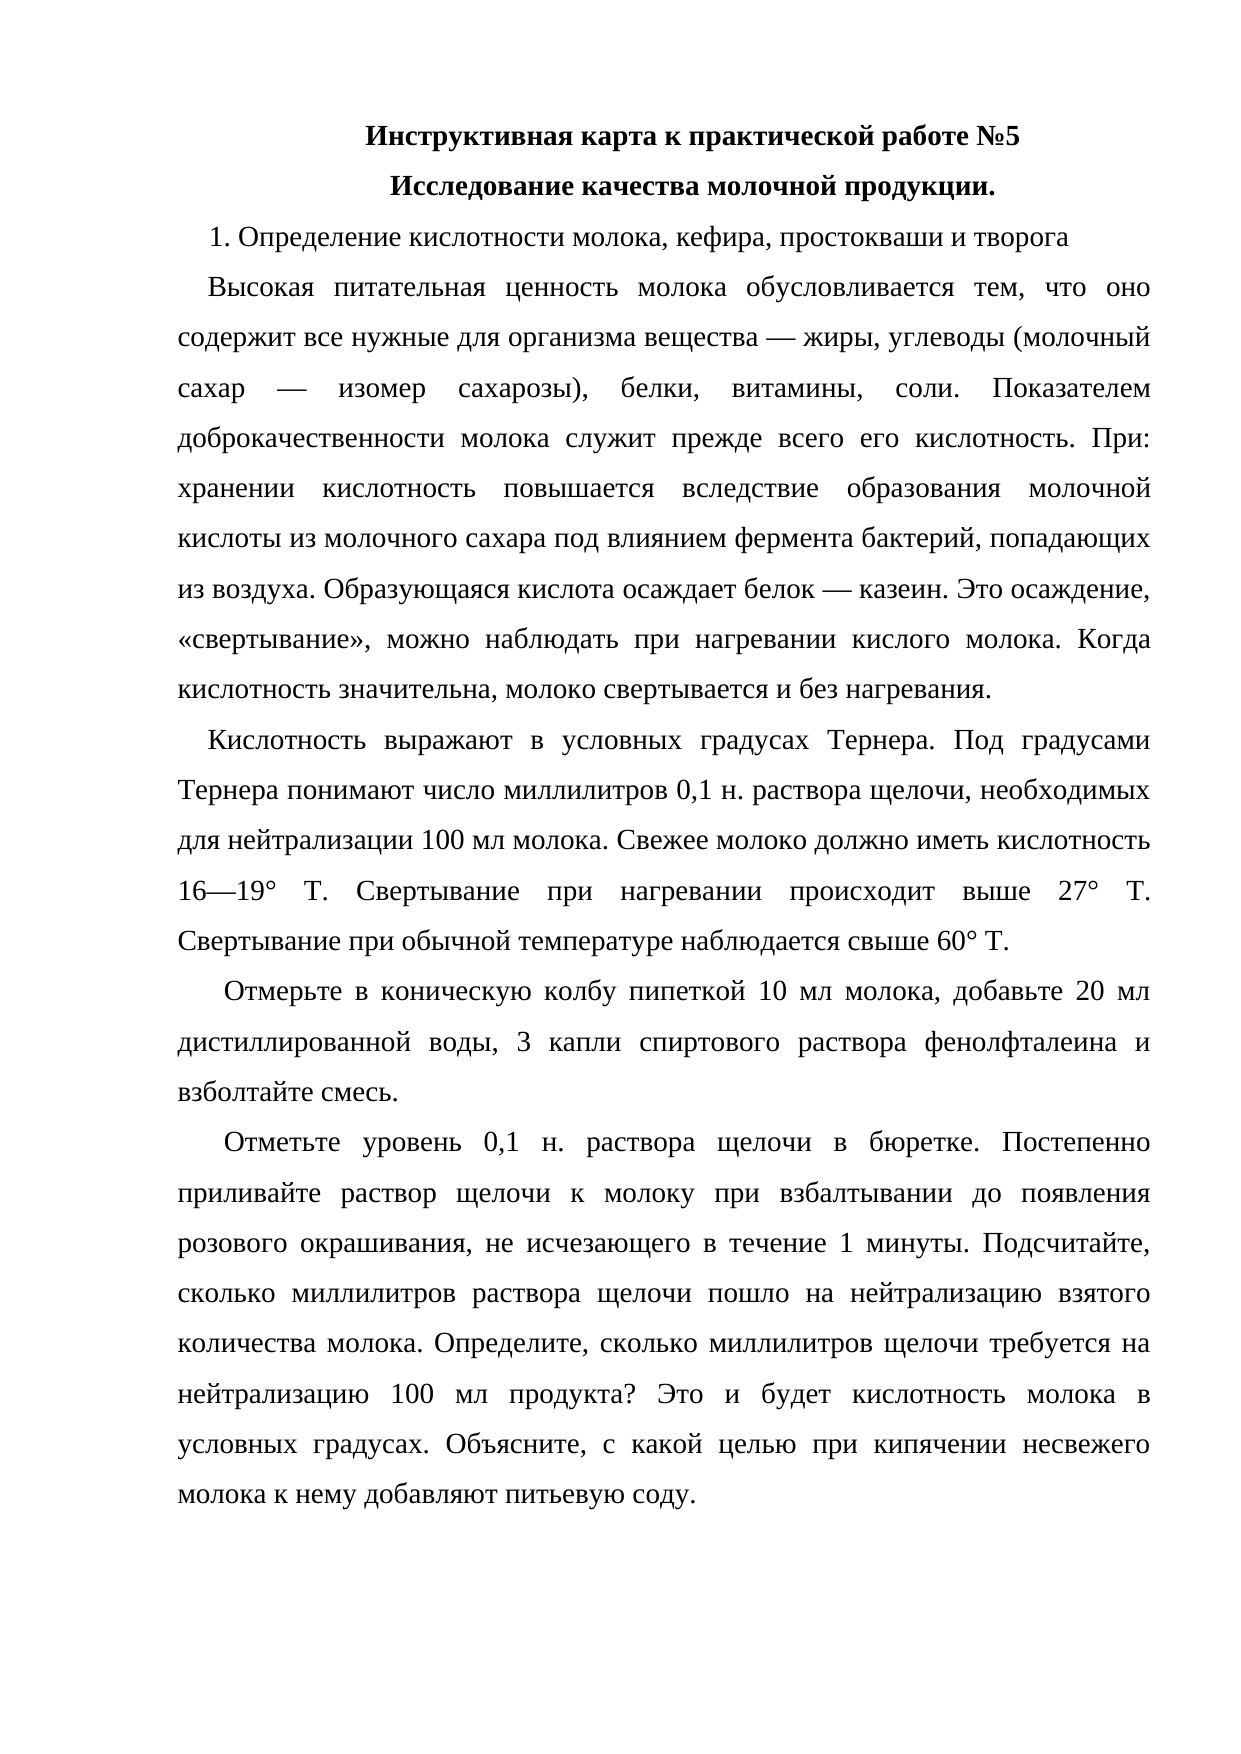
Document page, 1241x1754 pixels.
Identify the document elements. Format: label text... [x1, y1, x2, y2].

text 1. Определение кислотности молока, кефира, простокваши и творога [177, 219, 1152, 252]
text Исследование качества молочной продукции. [177, 168, 1152, 202]
text Высокая питательная ценность молока обусловливается тем, что оно содержит все нужные для организма вещества — жиры, углеводы (молочный сахар — изомер сахарозы), белки, витамины, соли. Показателем доброкачественности молока служит прежде всего его кислотность. При: хранении кислотность повышается вследствие образования молочной кислоты из молочного сахара под влиянием фермента бактерий, попадающих из воздуха. Образующаяся кислота осаждает белок — казеин. Это осаждение, «свертывание», можно наблюдать при нагревании кислого молока. Когда кислотность значительна, молоко свертывается и без нагревания. [177, 269, 1152, 705]
text Отмерьте в коническую колбу пипеткой 10 мл молока, добавьте 20 мл дистиллированной воды, 3 капли спиртового раствора фенолфталеина и взболтайте смесь. [177, 973, 1152, 1108]
text Отметьте уровень 0,1 н. раствора щелочи в бюретке. Постепенно приливайте раствор щелочи к молоку при взбалтывании до появления розового окрашивания, не исчезающего в течение 1 минуты. Подсчитайте, сколько миллилитров раствора щелочи пошло на нейтрализацию взятого количества молока. Определите, сколько миллилитров щелочи требуется на нейтрализацию 100 мл продукта? Это и будет кислотность молока в условных градусах. Объясните, с какой целью при кипячении несвежего молока к нему добавляют питьевую соду. [177, 1124, 1152, 1510]
text Кислотность выражают в условных градусах Тернера. Под градусами Тернера понимают число миллилитров 0,1 н. раствора щелочи, необходимых для нейтрализации 100 мл молока. Свежее молоко должно иметь кислотность 16—19° Т. Свертывание при нагревании происходит выше 27° Т. Свертывание при обычной температуре наблюдается свыше 60° Т. [177, 722, 1152, 957]
text Инструктивная карта к практической работе №5 [177, 118, 1152, 152]
